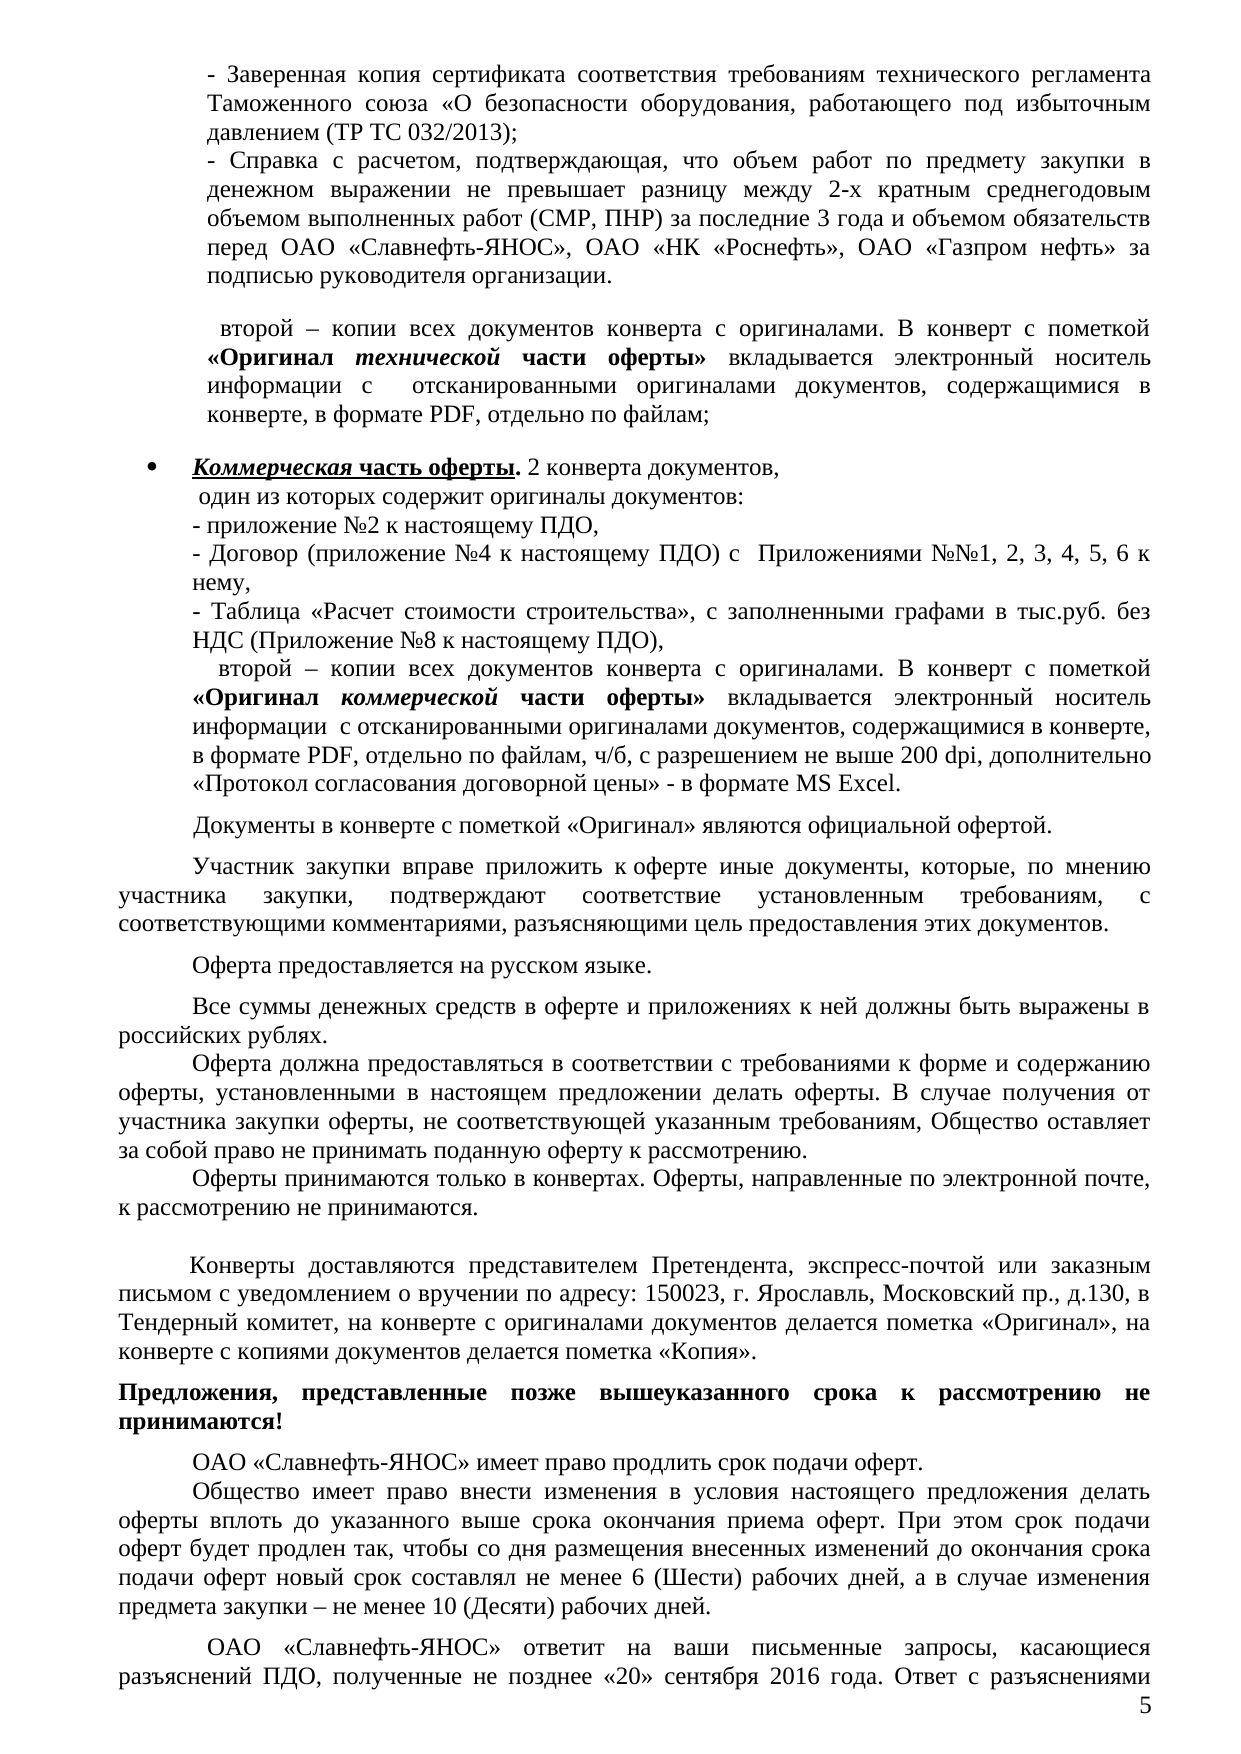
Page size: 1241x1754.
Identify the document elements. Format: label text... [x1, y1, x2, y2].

text второй – копии всех документов конверта с оригиналами. В конверт с пометкой «Оригинал технической части оферты» вкладывается электронный носитель информации с отсканированными оригиналами документов, содержащимися в конверте, в формате PDF, отдельно по файлам; [207, 313, 1152, 428]
text - Таблица «Расчет стоимости строительства», с заполненными графами в тыс.руб. без НДС (Приложение №8 к настоящему ПДО), [192, 596, 1152, 653]
list Коммерческая часть оферты. 2 конверта документов, [148, 452, 1152, 481]
text ОАО «Славнефть-ЯНОС» имеет право продлить срок подачи оферт. [118, 1447, 1152, 1476]
subtitle Предложения, представленные позже вышеуказанного срока к рассмотрению не принимаются! [118, 1377, 1152, 1435]
text Общество имеет право внести изменения в условия настоящего предложения делать оферты вплоть до указанного выше срока окончания приема оферт. При этом срок подачи оферт будет продлен так, чтобы со дня размещения внесенных изменений до окончания срока подачи оферт новый срок составлял не менее 6 (Шести) рабочих дней, а в случае изменения предмета закупки – не менее 10 (Десяти) рабочих дней. [118, 1476, 1152, 1620]
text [118, 1632, 1152, 1690]
text Оферта должна предоставляться в соответствии с требованиями к форме и содержанию оферты, установленными в настоящем предложении делать оферты. В случае получения от участника закупки оферты, не соответствующей указанным требованиям, Общество оставляет за собой право не принимать поданную оферту к рассмотрению. [118, 1048, 1152, 1163]
text - Договор (приложение №4 к настоящему ПДО) с Приложениями №№1, 2, 3, 4, 5, 6 к нему, [192, 538, 1152, 596]
text - Заверенная копия сертификата соответствия требованиям технического регламента Таможенного союза «О безопасности оборудования, работающего под избыточным давлением (ТР ТС 032/2013); [207, 59, 1152, 145]
text второй – копии всех документов конверта с оригиналами. В конверт с пометкой «Оригинал коммерческой части оферты» вкладывается электронный носитель информации с отсканированными оригиналами документов, содержащимися в конверте, в формате PDF, отдельно по файлам, ч/б, с разрешением не выше 200 dpi, дополнительно «Протокол согласования договорной цены» - в формате MS Excel. [192, 653, 1152, 797]
text - Справка с расчетом, подтверждающая, что объем работ по предмету закупки в денежном выражении не превышает разницу между 2-х кратным среднегодовым объемом выполненных работ (СМР, ПНР) за последние 3 года и объемом обязательств перед ОАО «Славнефть-ЯНОС», ОАО «НК «Роснефть», ОАО «Газпром нефть» за подписью руководителя организации. [207, 145, 1152, 289]
text Оферта предоставляется на русском языке. [118, 950, 1152, 978]
text Документы в конверте с пометкой «Оригинал» являются официальной офертой. [118, 810, 1152, 838]
text Участник закупки вправе приложить к оферте иные документы, которые, по мнению участника закупки, подтверждают соответствие установленным требованиям, с соответствующими комментариями, разъясняющими цель предоставления этих документов. [118, 851, 1152, 937]
text Все суммы денежных средств в оферте и приложениях к ней должны быть выражены в российских рублях. [118, 991, 1152, 1048]
text один из которых содержит оригиналы документов: [192, 481, 1152, 510]
text Конверты доставляются представителем Претендента, экспресс-почтой или заказным письмом с уведомлением о вручении по адресу: 150023, г. Ярославль, Московский пр., д.130, в Тендерный комитет, на конверте с оригиналами документов делается пометка «Оригинал», на конверте с копиями документов делается пометка «Копия». [118, 1250, 1152, 1365]
text Оферты принимаются только в конвертах. Оферты, направленные по электронной почте, к рассмотрению не принимаются. [118, 1163, 1152, 1221]
text - приложение №2 к настоящему ПДО, [192, 510, 1152, 538]
